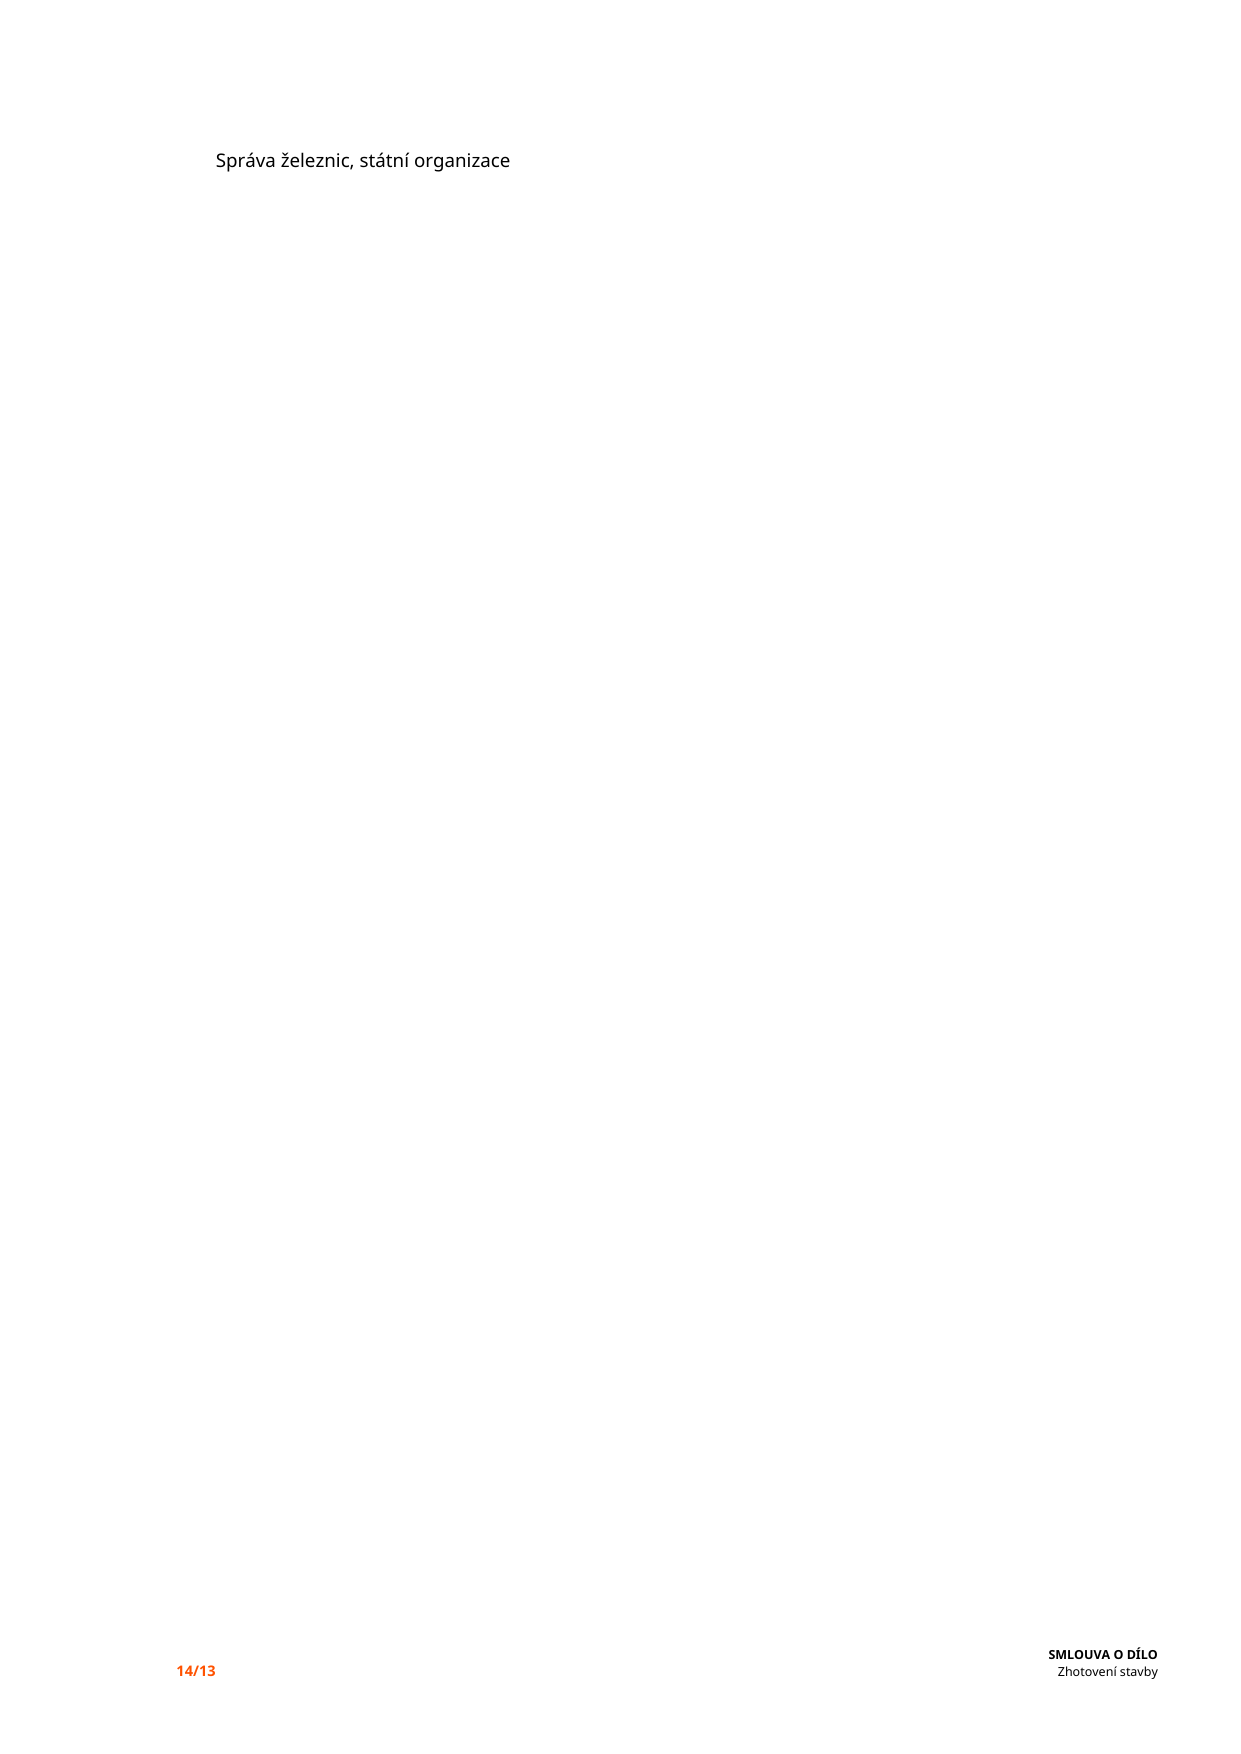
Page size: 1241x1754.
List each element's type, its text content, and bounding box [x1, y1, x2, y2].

text Správa železnic, státní organizace [216, 147, 1093, 173]
